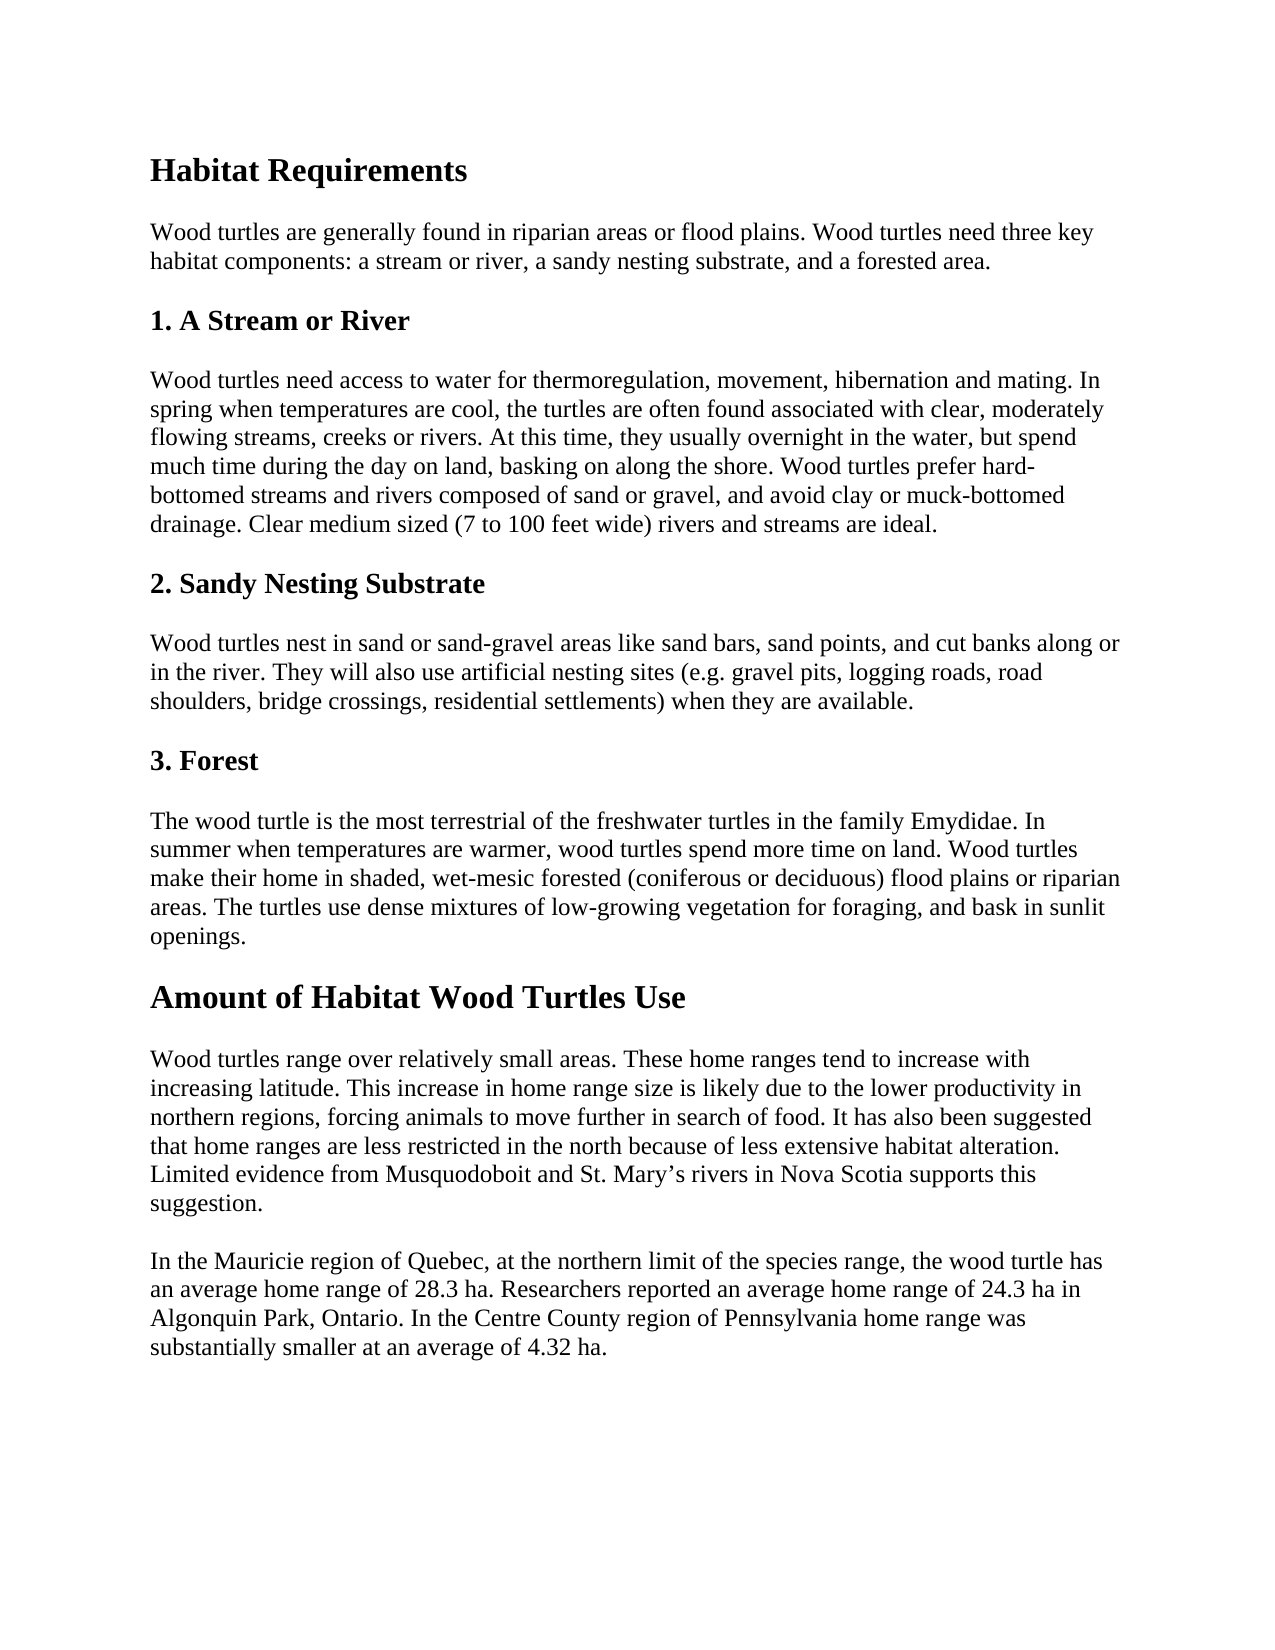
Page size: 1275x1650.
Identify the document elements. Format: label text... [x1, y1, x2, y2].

text Wood turtles are generally found in riparian areas or flood plains. Wood turtles need three key habitat components: a stream or river, a sandy nesting substrate, and a forested area. [150, 188, 1125, 303]
text The wood turtle is the most terrestrial of the freshwater turtles in the family Emydidae. In summer when temperatures are warmer, wood turtles spend more time on land. Wood turtles make their home in shaded, wet-mesic forested (coniferous or deciduous) flood plains or riparian areas. The turtles use dense mixtures of low-growing vegetation for foraging, and bask in sunlit openings. [150, 777, 1125, 977]
text Wood turtles need access to water for thermoregulation, movement, hibernation and mating. In spring when temperatures are cool, the turtles are often found associated with clear, moderately flowing streams, creeks or rivers. At this time, they usually overnight in the water, but spend much time during the day on land, basking on along the shore. Wood turtles prefer hard-bottomed streams and rivers composed of sand or gravel, and avoid clay or muck-bottomed drainage. Clear medium sized (7 to 100 feet wide) rivers and streams are ideal. [150, 336, 1125, 537]
text Amount of Habitat Wood Turtles Use [150, 977, 1125, 1016]
text Habitat Requirements [150, 150, 1125, 188]
text In the Mauricie region of Quebec, at the northern limit of the species range, the wood turtle has an average home range of 28.3 ha. Researchers reported an average home range of 24.3 ha in Algonquin Park, Ontario. In the Centre County region of Pennsylvania home range was substantially smaller at an average of 4.32 ha. [150, 1246, 1125, 1361]
text Wood turtles range over relatively small areas. These home ranges tend to increase with increasing latitude. This increase in home range size is likely due to the lower productivity in northern regions, forcing animals to move further in search of food. It has also been suggested that home ranges are less restricted in the north because of less extensive habitat alteration. Limited evidence from Musquodoboit and St. Mary’s rivers in Nova Scotia supports this suggestion. [150, 1044, 1125, 1217]
text 2. Sandy Nesting Substrate [150, 537, 1125, 600]
text 1. A Stream or River [150, 303, 1125, 336]
text Wood turtles nest in sand or sand-gravel areas like sand bars, sand points, and cut banks along or in the river. They will also use artificial nesting sites (e.g. gravel pits, logging roads, road shoulders, bridge crossings, residential settlements) when they are available. [150, 600, 1125, 715]
text 3. Forest [150, 743, 1125, 777]
